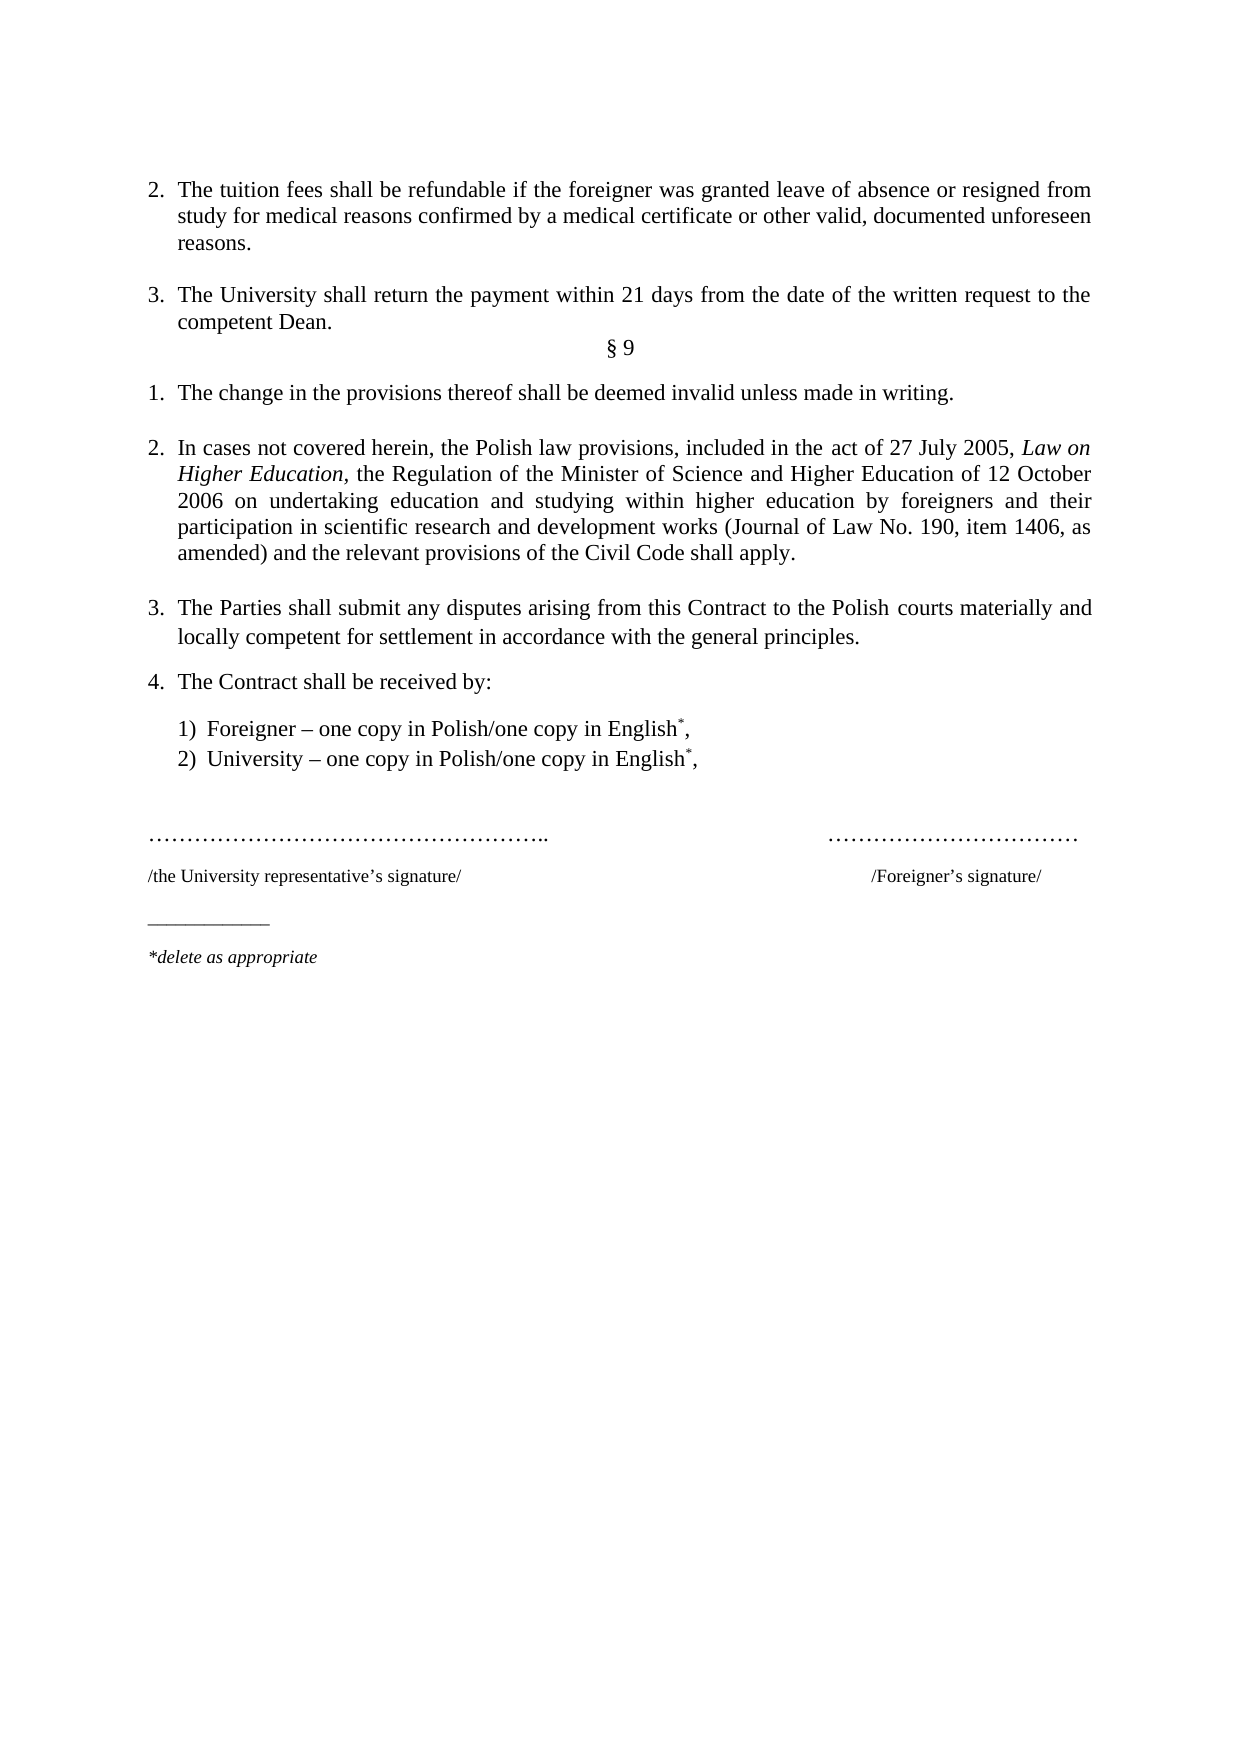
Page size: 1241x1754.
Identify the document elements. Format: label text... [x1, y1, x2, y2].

list University – one copy in Polish/one copy in English*, [177, 745, 1093, 771]
list In cases not covered herein, the Polish law provisions, included in the act of 27 July 2005, Law on Higher Education, the Regulation of the Minister of Science and Higher Education of 12 October 2006 on undertaking education and studying within higher education by foreigners and their participation in scientific research and development works (Journal of Law No. 190, item 1406, as amended) and the relevant provisions of the Civil Code shall apply. [148, 434, 1093, 566]
list The tuition fees shall be refundable if the foreigner was granted leave of absence or resigned from study for medical reasons confirmed by a medical certificate or other valid, documented unforeseen reasons. [148, 176, 1093, 255]
text 3. The Parties shall submit any disputes arising from this Contract to the Polish courts materially and locally competent for settlement in accordance with the general principles. [148, 594, 1093, 649]
list The change in the provisions thereof shall be deemed invalid unless made in writing. [148, 379, 1093, 406]
list The University shall return the payment within 21 days from the date of the written request to the competent Dean. [148, 281, 1093, 334]
text § 9 [148, 334, 1093, 361]
list Foreigner – one copy in Polish/one copy in English*, [177, 715, 1093, 741]
text /the University representative’s signature/ /Foreigner’s signature/ [148, 865, 1093, 887]
text …………………………………………….. …………………………… [148, 820, 1093, 847]
text *delete as appropriate [148, 946, 1093, 967]
text _____________ [148, 906, 1093, 927]
text 4. The Contract shall be received by: [148, 668, 1093, 694]
